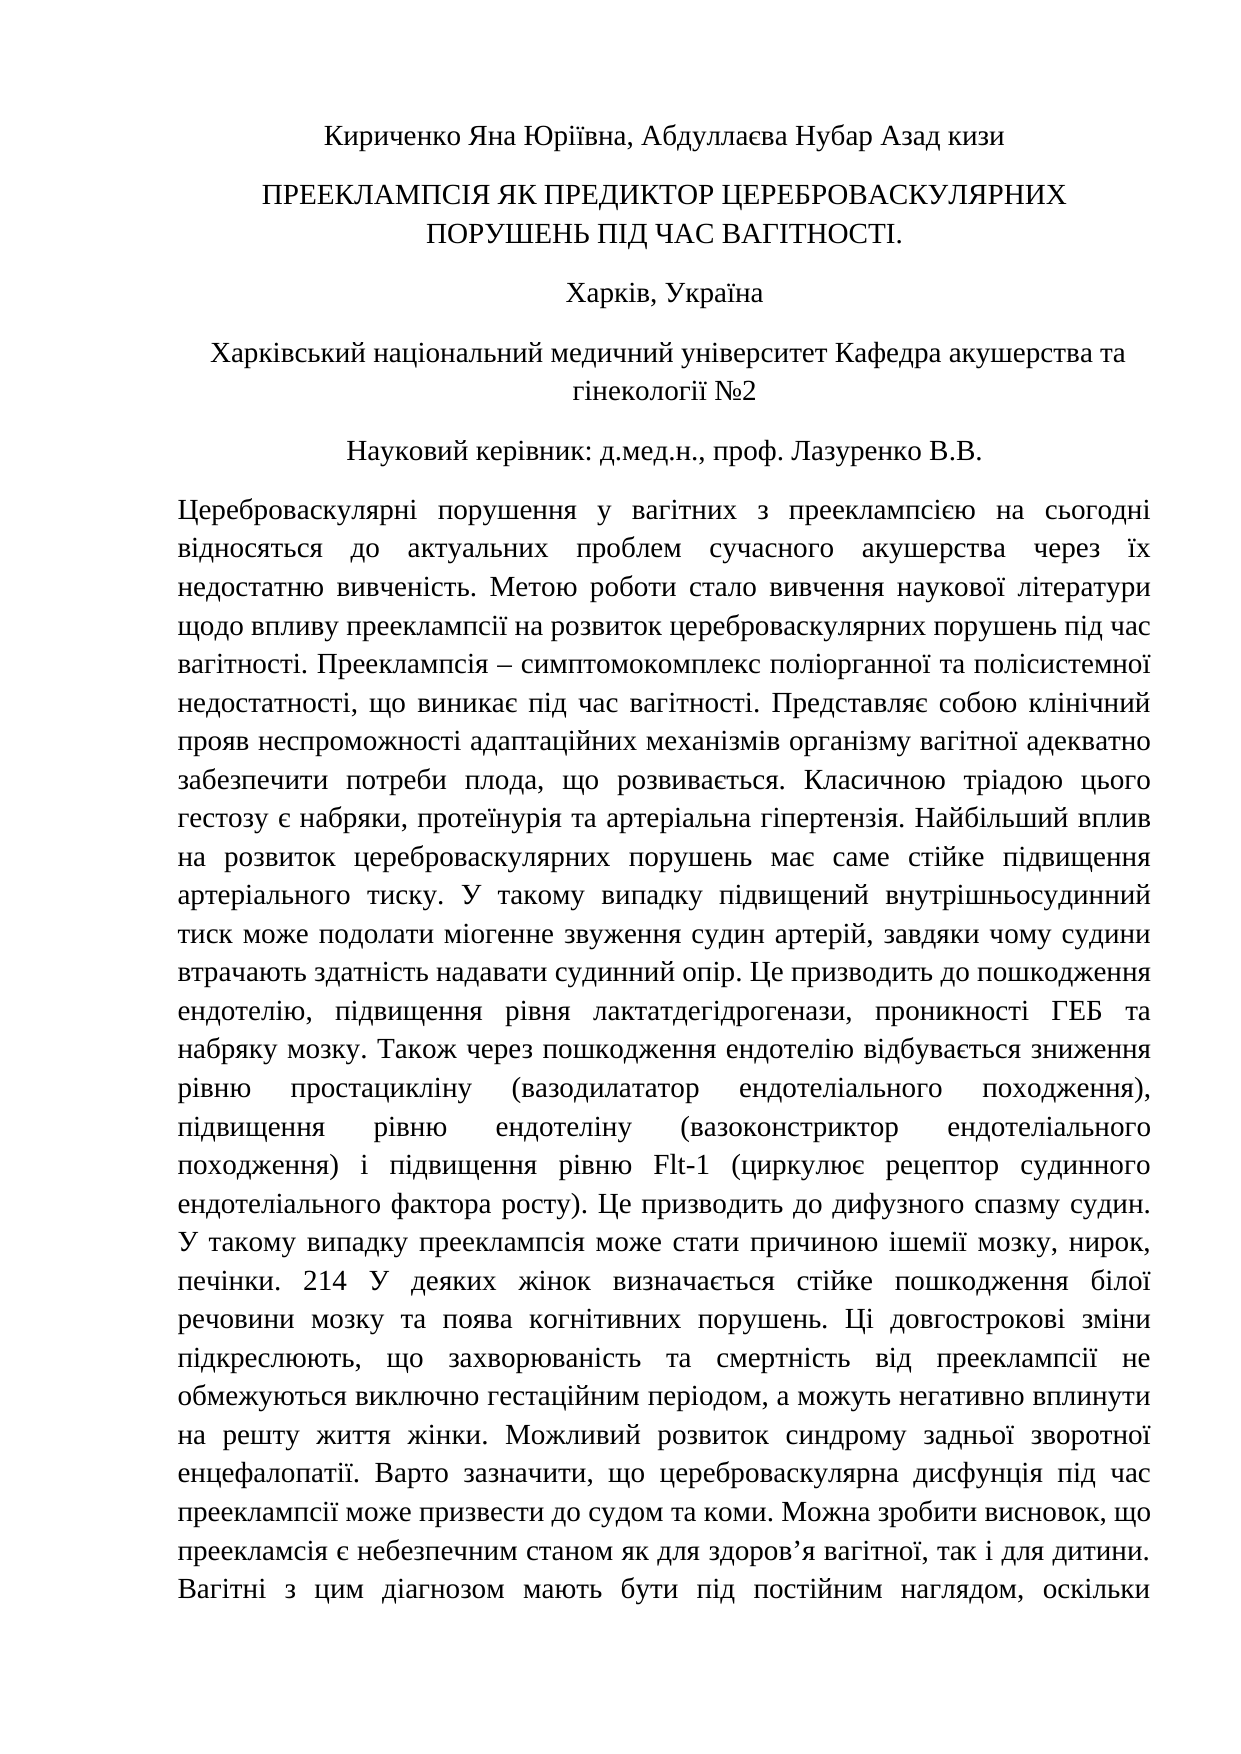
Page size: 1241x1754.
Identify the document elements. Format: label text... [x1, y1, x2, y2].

text Харківський національний медичний університет Кафедра акушерства та гінекології №2 [177, 335, 1152, 407]
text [177, 492, 1152, 1605]
text Науковий керівник: д.мед.н., проф. Лазуренко В.В. [177, 433, 1152, 466]
text Харків, Україна [177, 275, 1152, 309]
text ПРЕЕКЛАМПСІЯ ЯК ПРЕДИКТОР ЦЕРЕБРОВАСКУЛЯРНИХ ПОРУШЕНЬ ПІД ЧАС ВАГІТНОСТІ. [177, 177, 1152, 249]
text Кириченко Яна Юріївна, Абдуллаєва Нубар Азад кизи [177, 118, 1152, 152]
